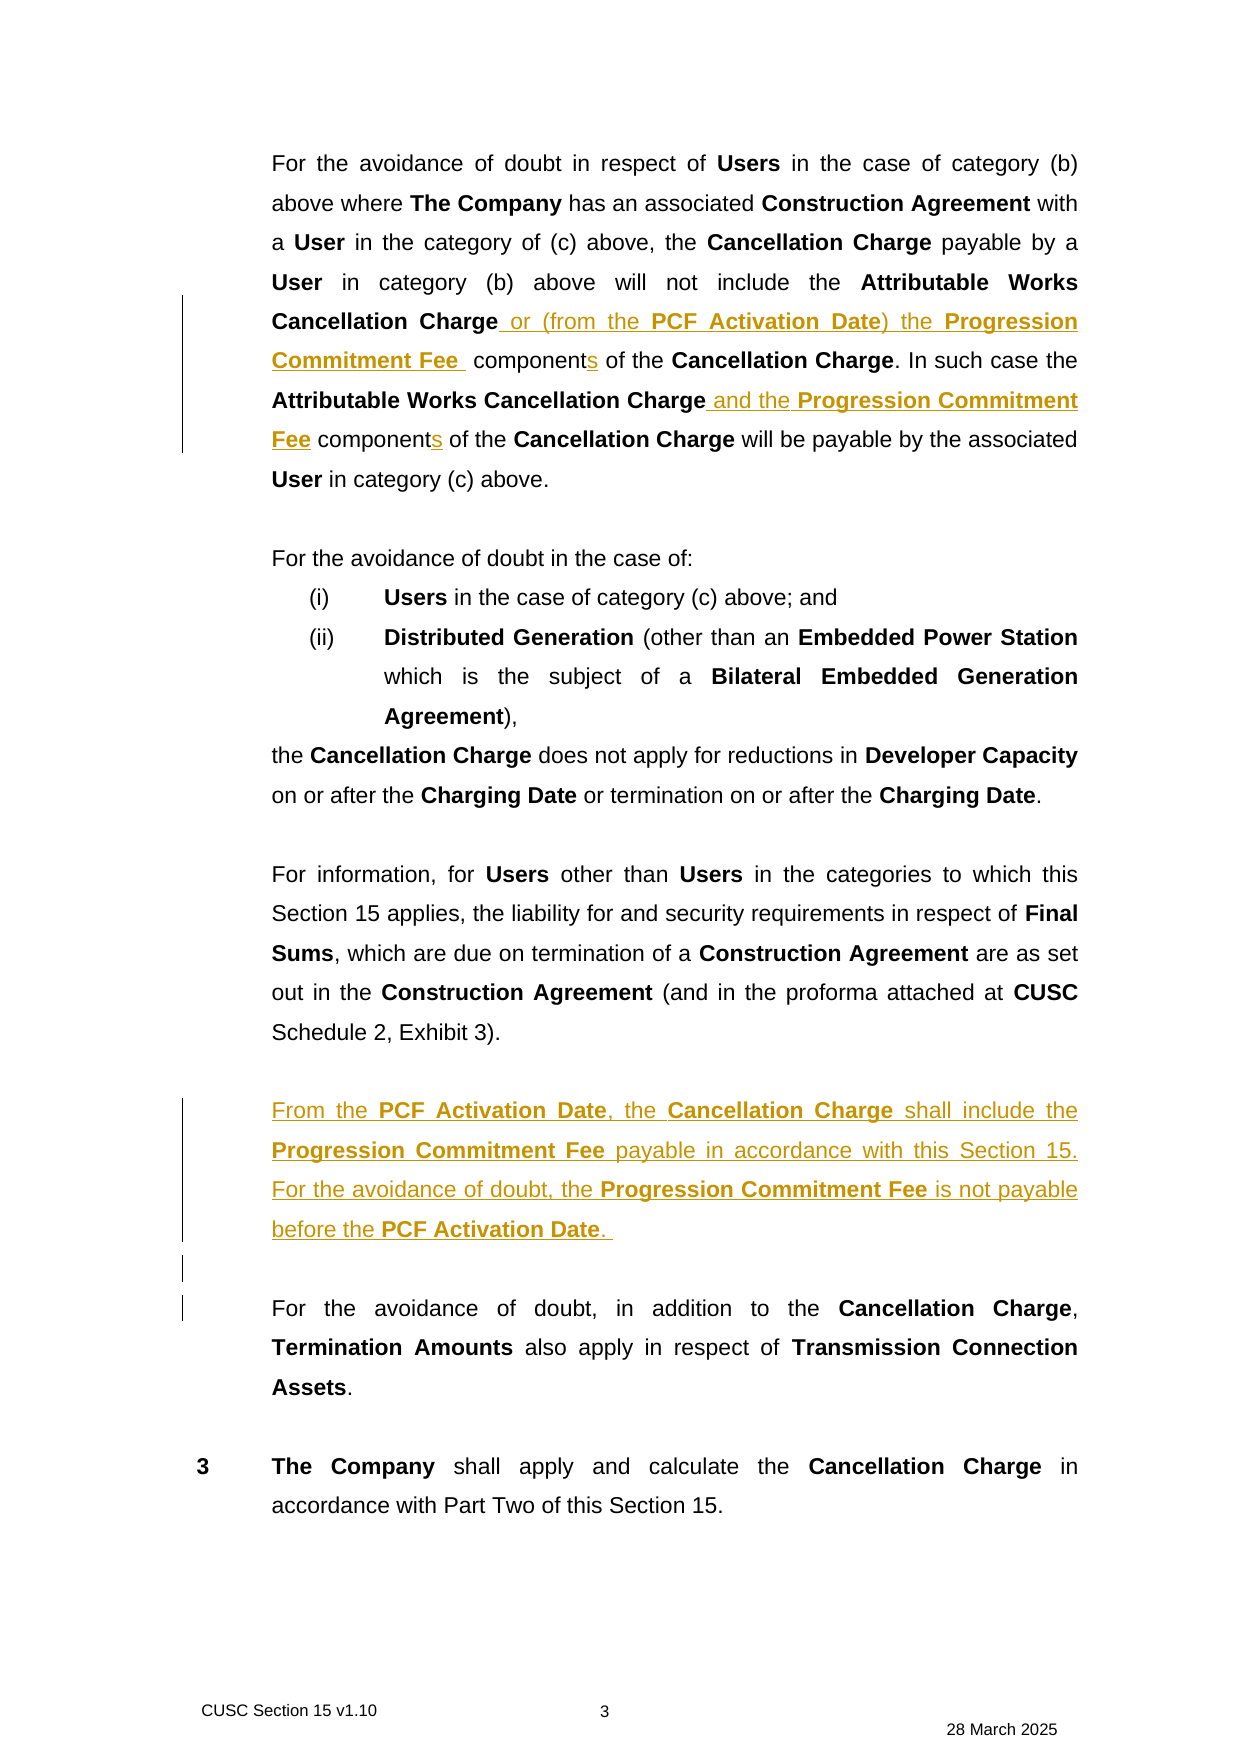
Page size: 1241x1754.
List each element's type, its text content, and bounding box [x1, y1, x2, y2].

text For the avoidance of doubt, in addition to the Cancellation Charge, Termination Amounts also apply in respect of Transmission Connection Assets. [271, 1295, 1078, 1400]
text For the avoidance of doubt in respect of Users in the case of category (b) above where The Company has an associated Construction Agreement with a User in the category of (c) above, the Cancellation Charge payable by a User in category (b) above will not include the Attributable Works Cancellation Charge component of the Cancellation Charge. In such case the Attributable Works Cancellation Charge component of the Cancellation Charge will be payable by the associated User in category (c) above. [271, 150, 1078, 492]
list Users in the case of category (c) above; and [309, 584, 1078, 611]
list Distributed Generation (other than an Embedded Power Station which is the subject of a Bilateral Embedded Generation Agreement), [309, 624, 1078, 729]
text 3 The Company shall apply and calculate the Cancellation Charge in accordance with Part Two of this Section 15. [196, 1453, 1078, 1519]
text For information, for Users other than Users in the categories to which this Section 15 applies, the liability for and security requirements in respect of Final Sums, which are due on termination of a Construction Agreement are as set out in the Construction Agreement (and in the proforma attached at CUSC Schedule 2, Exhibit 3). [271, 861, 1078, 1045]
text the Cancellation Charge does not apply for reductions in Developer Capacity on or after the Charging Date or termination on or after the Charging Date. [271, 742, 1078, 808]
text For the avoidance of doubt in the case of: [271, 545, 1078, 571]
